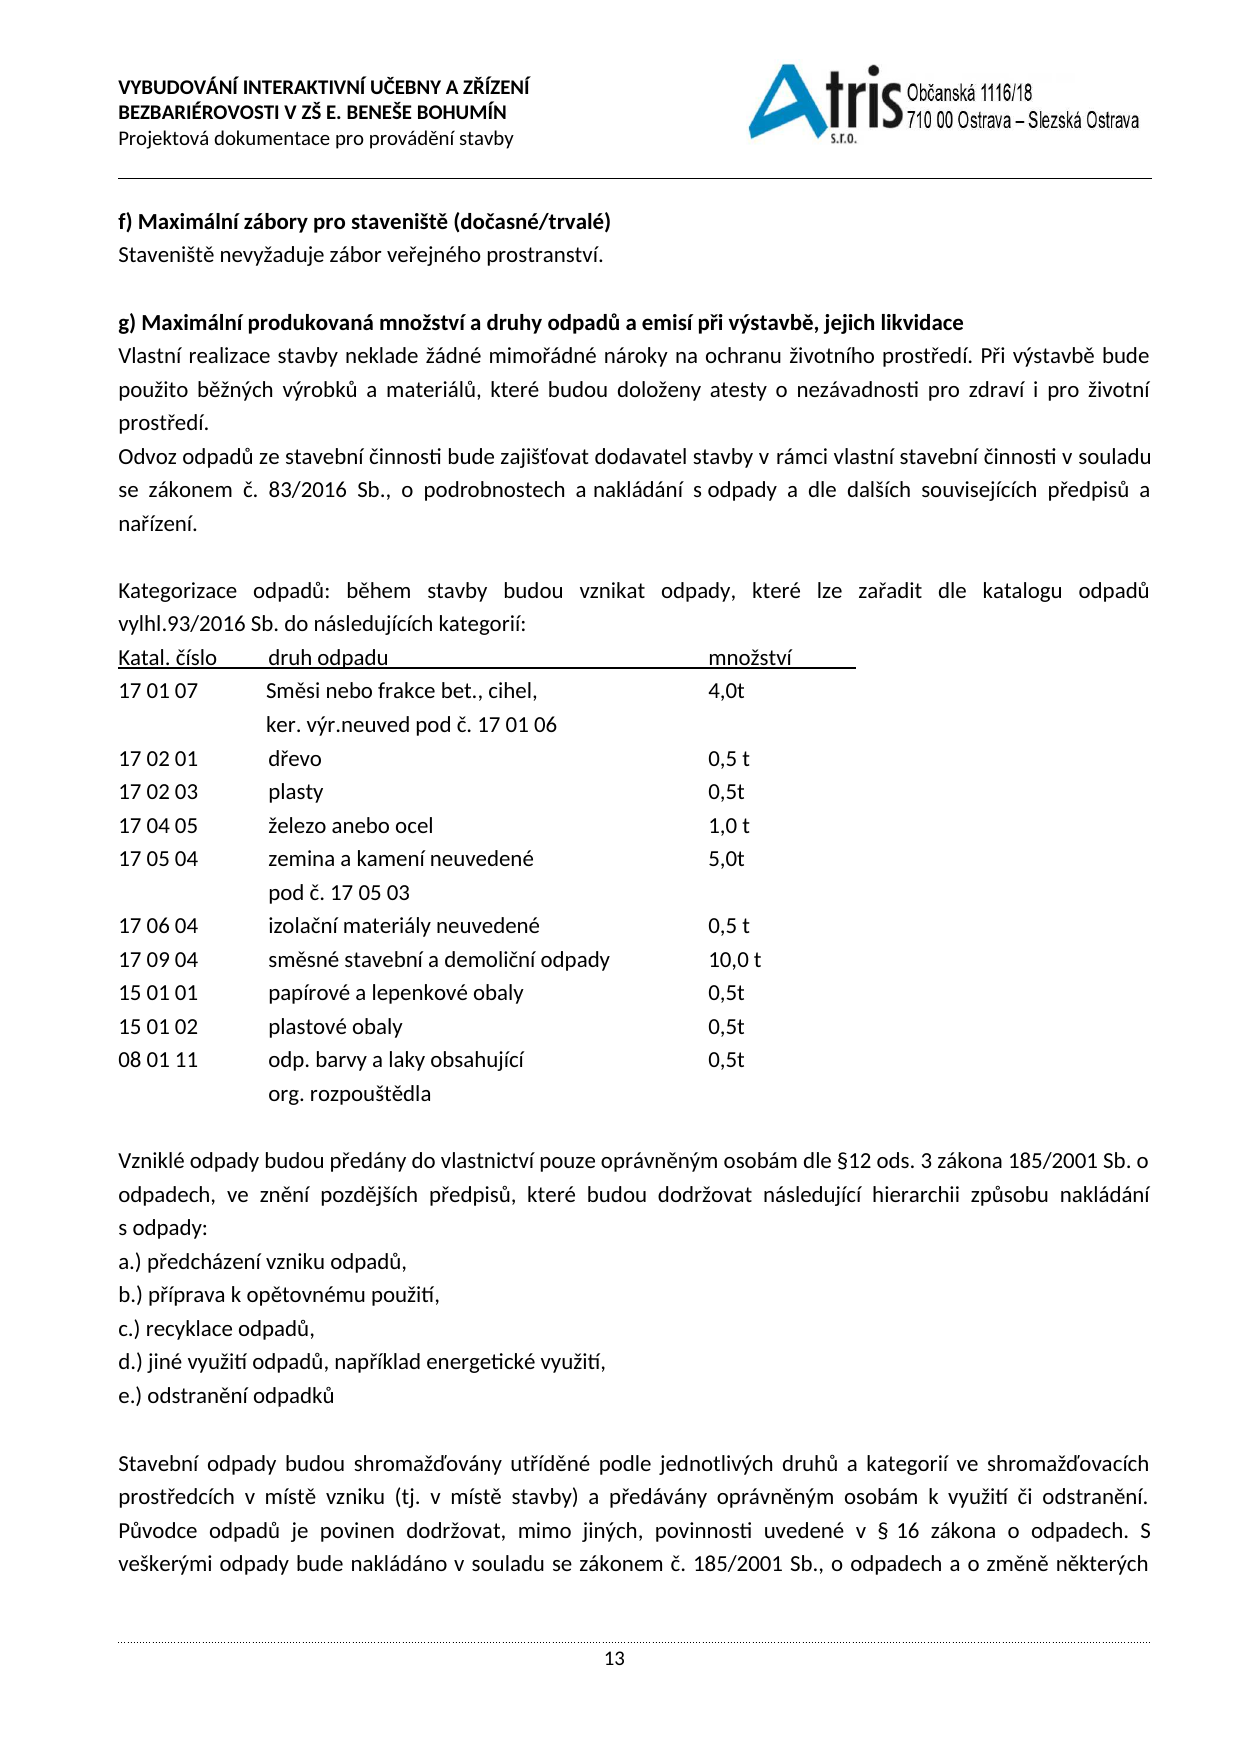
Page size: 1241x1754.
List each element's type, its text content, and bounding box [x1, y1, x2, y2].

text Kategorizace odpadů: během stavby budou vznikat odpady, které lze zařadit dle katalogu odpadů vylhl.93/2016 Sb. do následujících kategorií: [118, 576, 1152, 638]
text c.) recyklace odpadů, [118, 1314, 1152, 1342]
text 17 04 05 železo anebo ocel 1,0 t [118, 811, 1152, 839]
picture [746, 59, 1141, 145]
text 15 01 02 plastové obaly 0,5t [118, 1012, 1152, 1040]
text 17 06 04 izolační materiály neuvedené 0,5 t [118, 911, 1152, 939]
text Katal. číslo druh odpadu množství [118, 643, 1152, 671]
text 17 09 04 směsné stavební a demoliční odpady 10,0 t [118, 945, 1152, 973]
text 15 01 01 papírové a lepenkové obaly 0,5t [118, 978, 1152, 1007]
text Vlastní realizace stavby neklade žádné mimořádné nároky na ochranu životního prostředí. Při výstavbě bude použito běžných výrobků a materiálů, které budou doloženy atesty o nezávadnosti pro zdraví i pro životní prostředí. [118, 341, 1152, 436]
text a.) předcházení vzniku odpadů, [118, 1247, 1152, 1275]
text d.) jiné využití odpadů, například energetické využití, [118, 1347, 1152, 1376]
text pod č. 17 05 03 [118, 878, 1152, 906]
text f) Maximální zábory pro staveniště (dočasné/trvalé) [118, 207, 1152, 235]
text 17 02 03 plasty 0,5t [118, 777, 1152, 805]
text 17 05 04 zemina a kamení neuvedené 5,0t [118, 844, 1152, 872]
text 17 02 01 dřevo 0,5 t [118, 744, 1152, 772]
text org. rozpouštědla [118, 1079, 1152, 1107]
text g) Maximální produkovaná množství a druhy odpadů a emisí při výstavbě, jejich likvidace [118, 308, 1152, 336]
text Odvoz odpadů ze stavební činnosti bude zajišťovat dodavatel stavby v rámci vlastní stavební činnosti v souladu se zákonem č. 83/2016 Sb., o podrobnostech a nakládání s odpady a dle dalších souvisejících předpisů a nařízení. [118, 442, 1152, 537]
text ker. výr.neuved pod č. 17 01 06 [118, 710, 1152, 738]
text 17 01 07 Směsi nebo frakce bet., cihel, 4,0t [118, 677, 1152, 705]
text Staveniště nevyžaduje zábor veřejného prostranství. [118, 241, 1152, 269]
text b.) příprava k opětovnému použití, [118, 1280, 1152, 1308]
text Vzniklé odpady budou předány do vlastnictví pouze oprávněným osobám dle §12 ods. 3 zákona 185/2001 Sb. o odpadech, ve znění pozdějších předpisů, které budou dodržovat následující hierarchii způsobu nakládání s odpady: [118, 1146, 1152, 1241]
text 08 01 11 odp. barvy a laky obsahující 0,5t [118, 1046, 1152, 1074]
text e.) odstranění odpadků [118, 1381, 1152, 1409]
